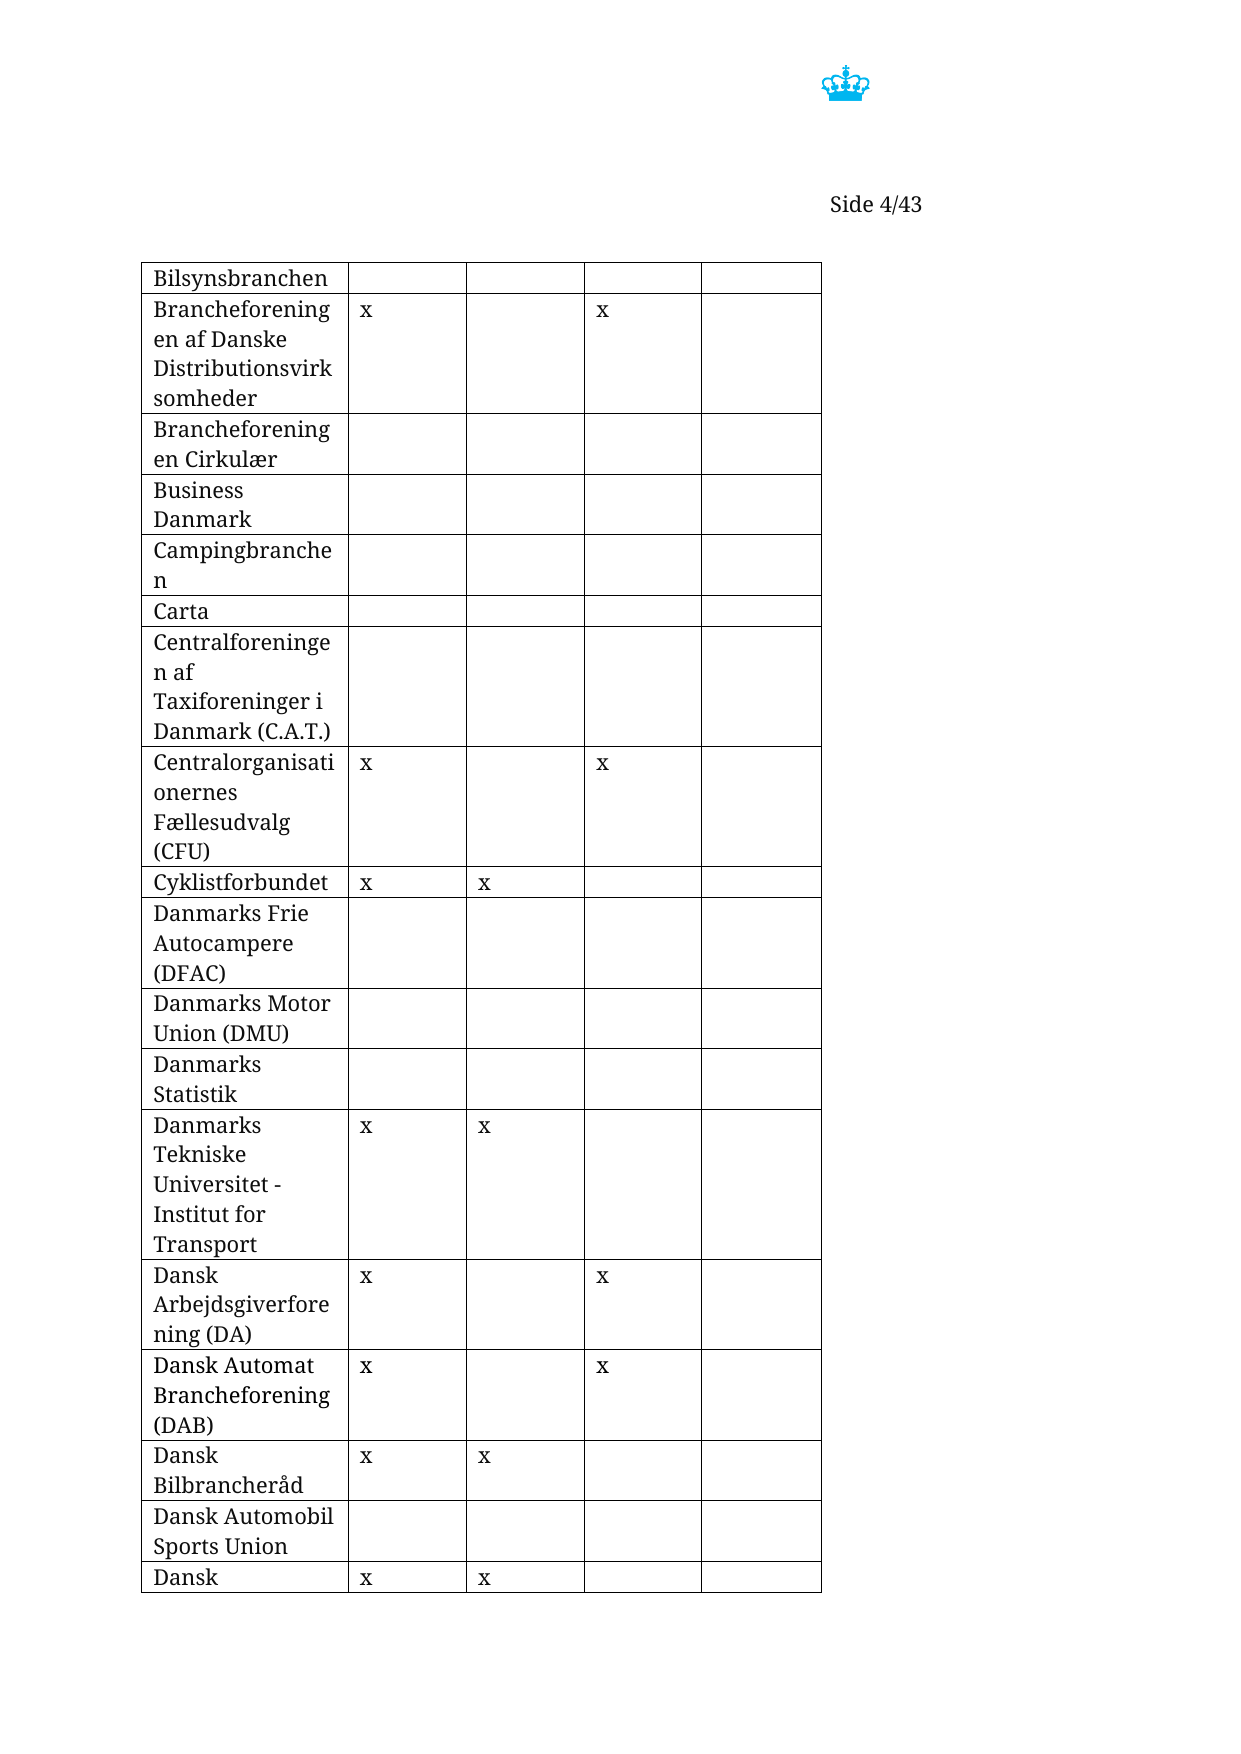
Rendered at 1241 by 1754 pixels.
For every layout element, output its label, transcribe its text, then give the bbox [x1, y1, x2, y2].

table_cell [702, 747, 821, 866]
table_cell [467, 627, 584, 746]
table_cell x [349, 294, 466, 413]
table_cell [702, 989, 821, 1048]
table_cell Danmarks Motor Union (DMU) [142, 989, 348, 1048]
table_cell [349, 475, 466, 534]
picture [849, 78, 858, 91]
table_cell Dansk Arbejdsgiverforening (DA) [142, 1260, 348, 1349]
table_cell [702, 1260, 821, 1349]
table_cell [585, 475, 701, 534]
table_cell [467, 898, 584, 987]
table_cell Campingbranchen [142, 535, 348, 595]
table_cell Dansk Automat Brancheforening (DAB) [142, 1350, 348, 1439]
table_cell [349, 414, 466, 474]
table_cell [349, 1049, 466, 1109]
table_cell [702, 1049, 821, 1109]
table_cell Danmarks Statistik [142, 1049, 348, 1109]
table_cell [585, 627, 701, 746]
picture [862, 90, 870, 101]
table_cell [585, 867, 701, 897]
table_cell Danmarks Tekniske Universitet - Institut for Transport [142, 1110, 348, 1259]
table_cell [702, 627, 821, 746]
table_cell x [585, 747, 701, 866]
table_cell [585, 596, 701, 626]
table_cell [702, 294, 821, 413]
table_cell [585, 1049, 701, 1109]
picture [821, 90, 828, 101]
table_cell [585, 1501, 701, 1561]
table_cell [467, 294, 584, 413]
table_cell Brancheforeningen Cirkulær [142, 414, 348, 474]
table_cell [702, 263, 821, 293]
table_cell Dansk Automobil Sports Union [142, 1501, 348, 1561]
table_cell [702, 1350, 821, 1439]
table_cell [467, 747, 584, 866]
table_cell [585, 1110, 701, 1259]
table_cell [349, 596, 466, 626]
table_cell Carta [142, 596, 348, 626]
table_cell Danmarks Frie Autocampere (DFAC) [142, 898, 348, 987]
table_cell [585, 263, 701, 293]
picture [848, 65, 870, 79]
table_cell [142, 1562, 348, 1592]
table_cell [585, 989, 701, 1048]
table_cell x [467, 1441, 584, 1500]
table_cell [585, 1562, 701, 1592]
table_cell x [349, 867, 466, 897]
table_cell [467, 263, 584, 293]
table_cell x [467, 1110, 584, 1259]
table_cell [702, 898, 821, 987]
table_cell [467, 414, 584, 474]
table_cell [585, 535, 701, 595]
table_cell x [349, 1350, 466, 1439]
picture [834, 78, 843, 91]
picture [860, 80, 867, 87]
table_cell [349, 1501, 466, 1561]
table_cell [467, 535, 584, 595]
table_cell [467, 596, 584, 626]
table_cell x [349, 1110, 466, 1259]
table_cell Cyklistforbundet [142, 867, 348, 897]
table_cell [702, 475, 821, 534]
table_cell [467, 989, 584, 1048]
table_cell [585, 414, 701, 474]
table_cell [702, 596, 821, 626]
table_cell [702, 414, 821, 474]
table_cell [585, 898, 701, 987]
table_cell Business Danmark [142, 475, 348, 534]
table_cell x [585, 1350, 701, 1439]
table_cell x [467, 867, 584, 897]
table_cell Centralforeningen af Taxiforeninger i Danmark (C.A.T.) [142, 627, 348, 746]
table_cell [467, 1260, 584, 1349]
table_cell [349, 535, 466, 595]
table_cell [702, 867, 821, 897]
table_cell x [349, 1260, 466, 1349]
table_cell [349, 627, 466, 746]
table_cell x [349, 1562, 466, 1592]
table_cell Dansk Bilbrancheråd [142, 1441, 348, 1500]
table_cell [702, 1562, 821, 1592]
table_cell Centralorganisationernes Fællesudvalg (CFU) [142, 747, 348, 866]
table_cell [585, 1441, 701, 1500]
picture [821, 65, 844, 80]
table_cell [349, 989, 466, 1048]
table_cell x [585, 1260, 701, 1349]
table_cell [467, 1501, 584, 1561]
table_cell Bilsynsbranchen [142, 263, 348, 293]
table_cell x [349, 1441, 466, 1500]
table_cell x [349, 747, 466, 866]
table_cell [467, 475, 584, 534]
table_cell [467, 1049, 584, 1109]
table_cell [702, 1441, 821, 1500]
table_cell [702, 1110, 821, 1259]
table_cell x [467, 1562, 584, 1592]
picture [825, 80, 831, 87]
table_cell [349, 898, 466, 987]
table_cell x [585, 294, 701, 413]
table_cell [349, 263, 466, 293]
table_cell [702, 535, 821, 595]
table_cell [702, 1501, 821, 1561]
table_cell Brancheforeningen af Danske Distributionsvirksomheder [142, 294, 348, 413]
table_cell [467, 1350, 584, 1439]
